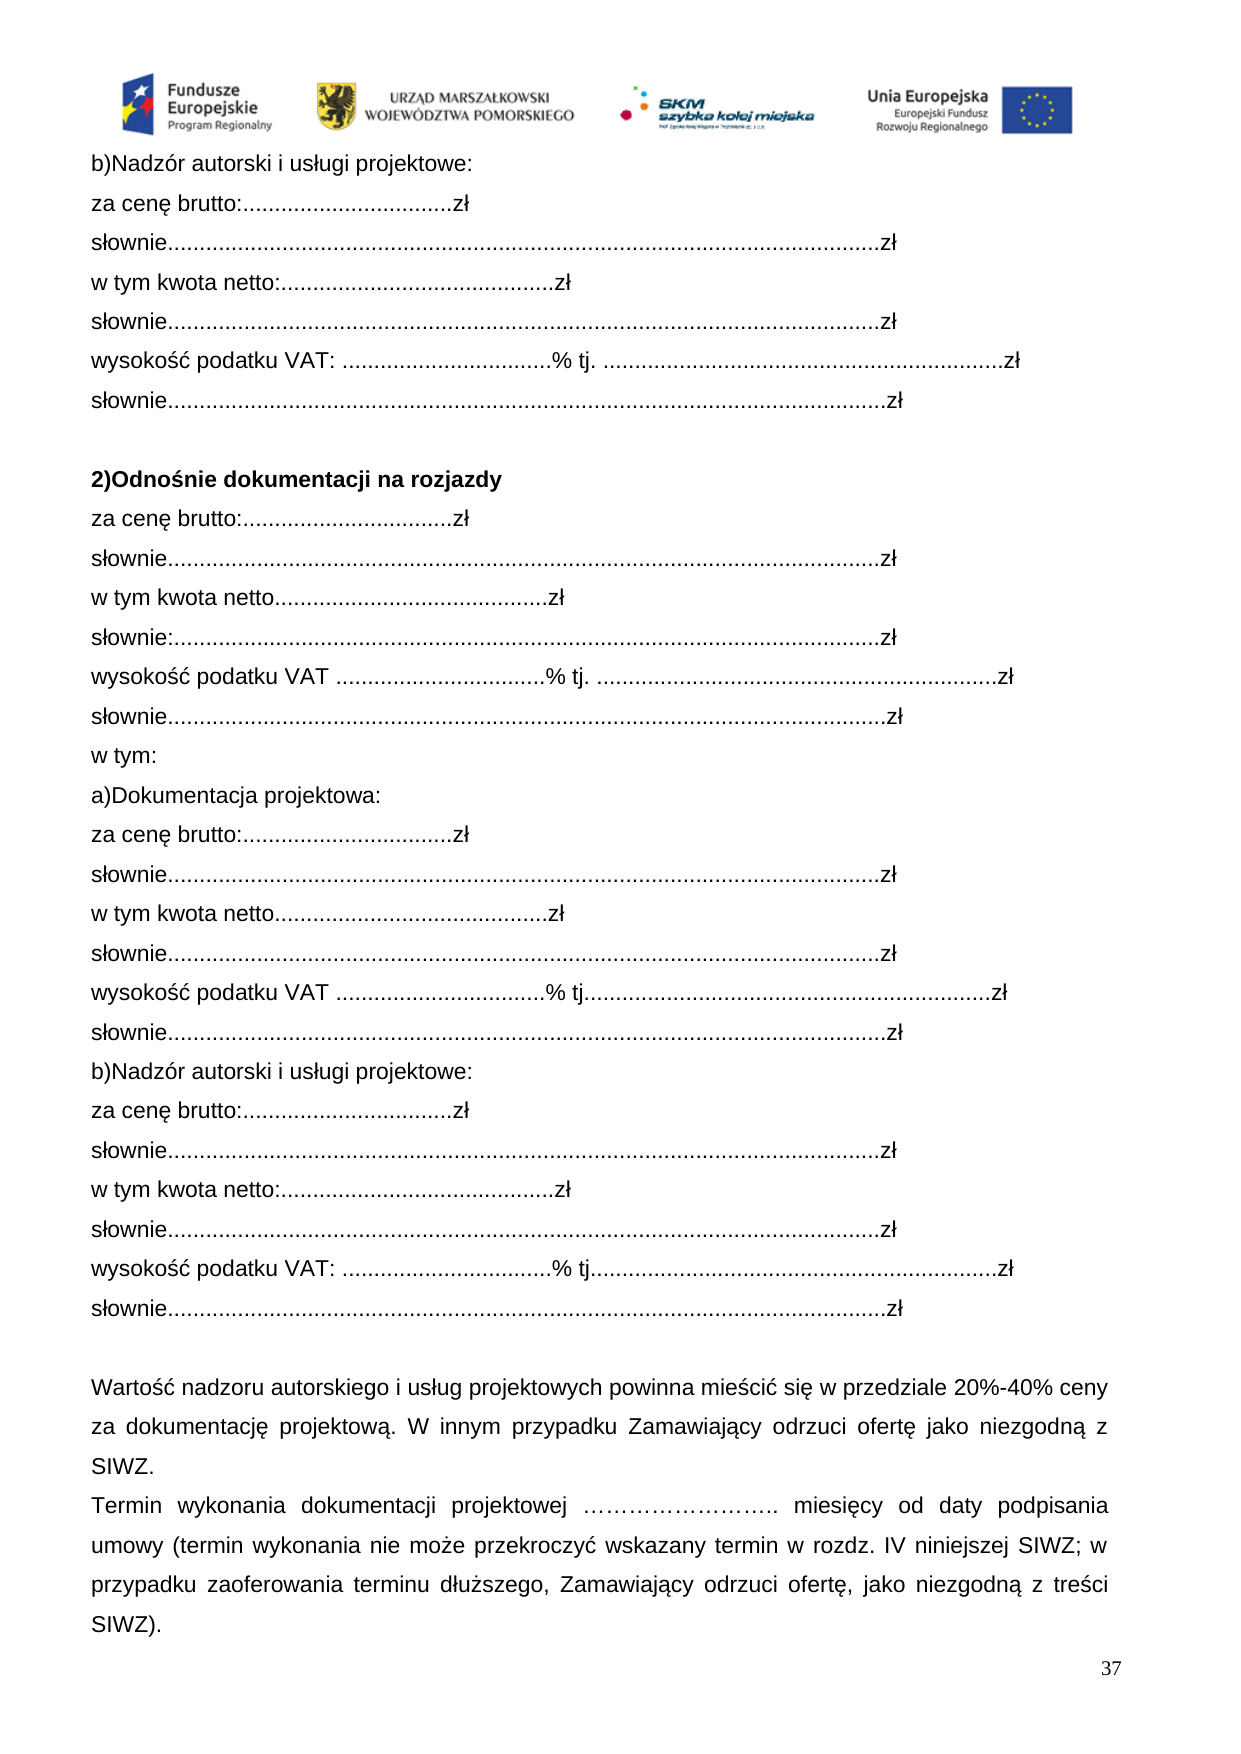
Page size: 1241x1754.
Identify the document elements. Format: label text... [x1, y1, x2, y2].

text słownie................................................................................................................zł [91, 1216, 1109, 1242]
text wysokość podatku VAT: .................................% tj................................................................zł [91, 1255, 1109, 1282]
text 2)Odnośnie dokumentacji na rozjazdy [91, 466, 1109, 492]
text słownie.................................................................................................................zł [91, 703, 1109, 729]
text słownie.................................................................................................................zł [91, 1295, 1109, 1321]
text a)Dokumentacja projektowa: [91, 782, 1109, 808]
text za cenę brutto:.................................zł [91, 821, 1109, 847]
text w tym kwota netto...........................................zł [91, 584, 1109, 611]
text wysokość podatku VAT: .................................% tj. ...............................................................zł [91, 347, 1109, 374]
text w tym kwota netto:...........................................zł [91, 1176, 1109, 1203]
text w tym: [91, 742, 1109, 768]
text za cenę brutto:.................................zł [91, 189, 1109, 216]
text Termin wykonania dokumentacji projektowej …………………….. miesięcy od daty podpisania umowy (termin wykonania nie może przekroczyć wskazany termin w rozdz. IV niniejszej SIWZ; w przypadku zaoferowania terminu dłuższego, Zamawiający odrzuci ofertę, jako niezgodną z treści SIWZ). [91, 1492, 1109, 1637]
text w tym kwota netto...........................................zł [91, 900, 1109, 926]
picture [113, 73, 1087, 150]
text w tym kwota netto:...........................................zł [91, 268, 1109, 295]
text słownie................................................................................................................zł [91, 861, 1109, 887]
text wysokość podatku VAT .................................% tj. ...............................................................zł [91, 663, 1109, 689]
text za cenę brutto:.................................zł [91, 505, 1109, 532]
text za cenę brutto:.................................zł [91, 1097, 1109, 1124]
text słownie................................................................................................................zł [91, 1137, 1109, 1163]
text słownie................................................................................................................zł [91, 308, 1109, 334]
text b)Nadzór autorski i usługi projektowe: [91, 150, 1109, 176]
text słownie.................................................................................................................zł [91, 1018, 1109, 1045]
text słownie................................................................................................................zł [91, 229, 1109, 255]
text słownie................................................................................................................zł [91, 545, 1109, 571]
text słownie................................................................................................................zł [91, 939, 1109, 966]
text wysokość podatku VAT .................................% tj................................................................zł [91, 979, 1109, 1005]
text b)Nadzór autorski i usługi projektowe: [91, 1058, 1109, 1084]
text słownie.................................................................................................................zł [91, 387, 1109, 413]
text słownie:...............................................................................................................zł [91, 624, 1109, 650]
text Wartość nadzoru autorskiego i usług projektowych powinna mieścić się w przedziale 20%-40% ceny za dokumentację projektową. W innym przypadku Zamawiający odrzuci ofertę jako niezgodną z SIWZ. [91, 1374, 1109, 1479]
